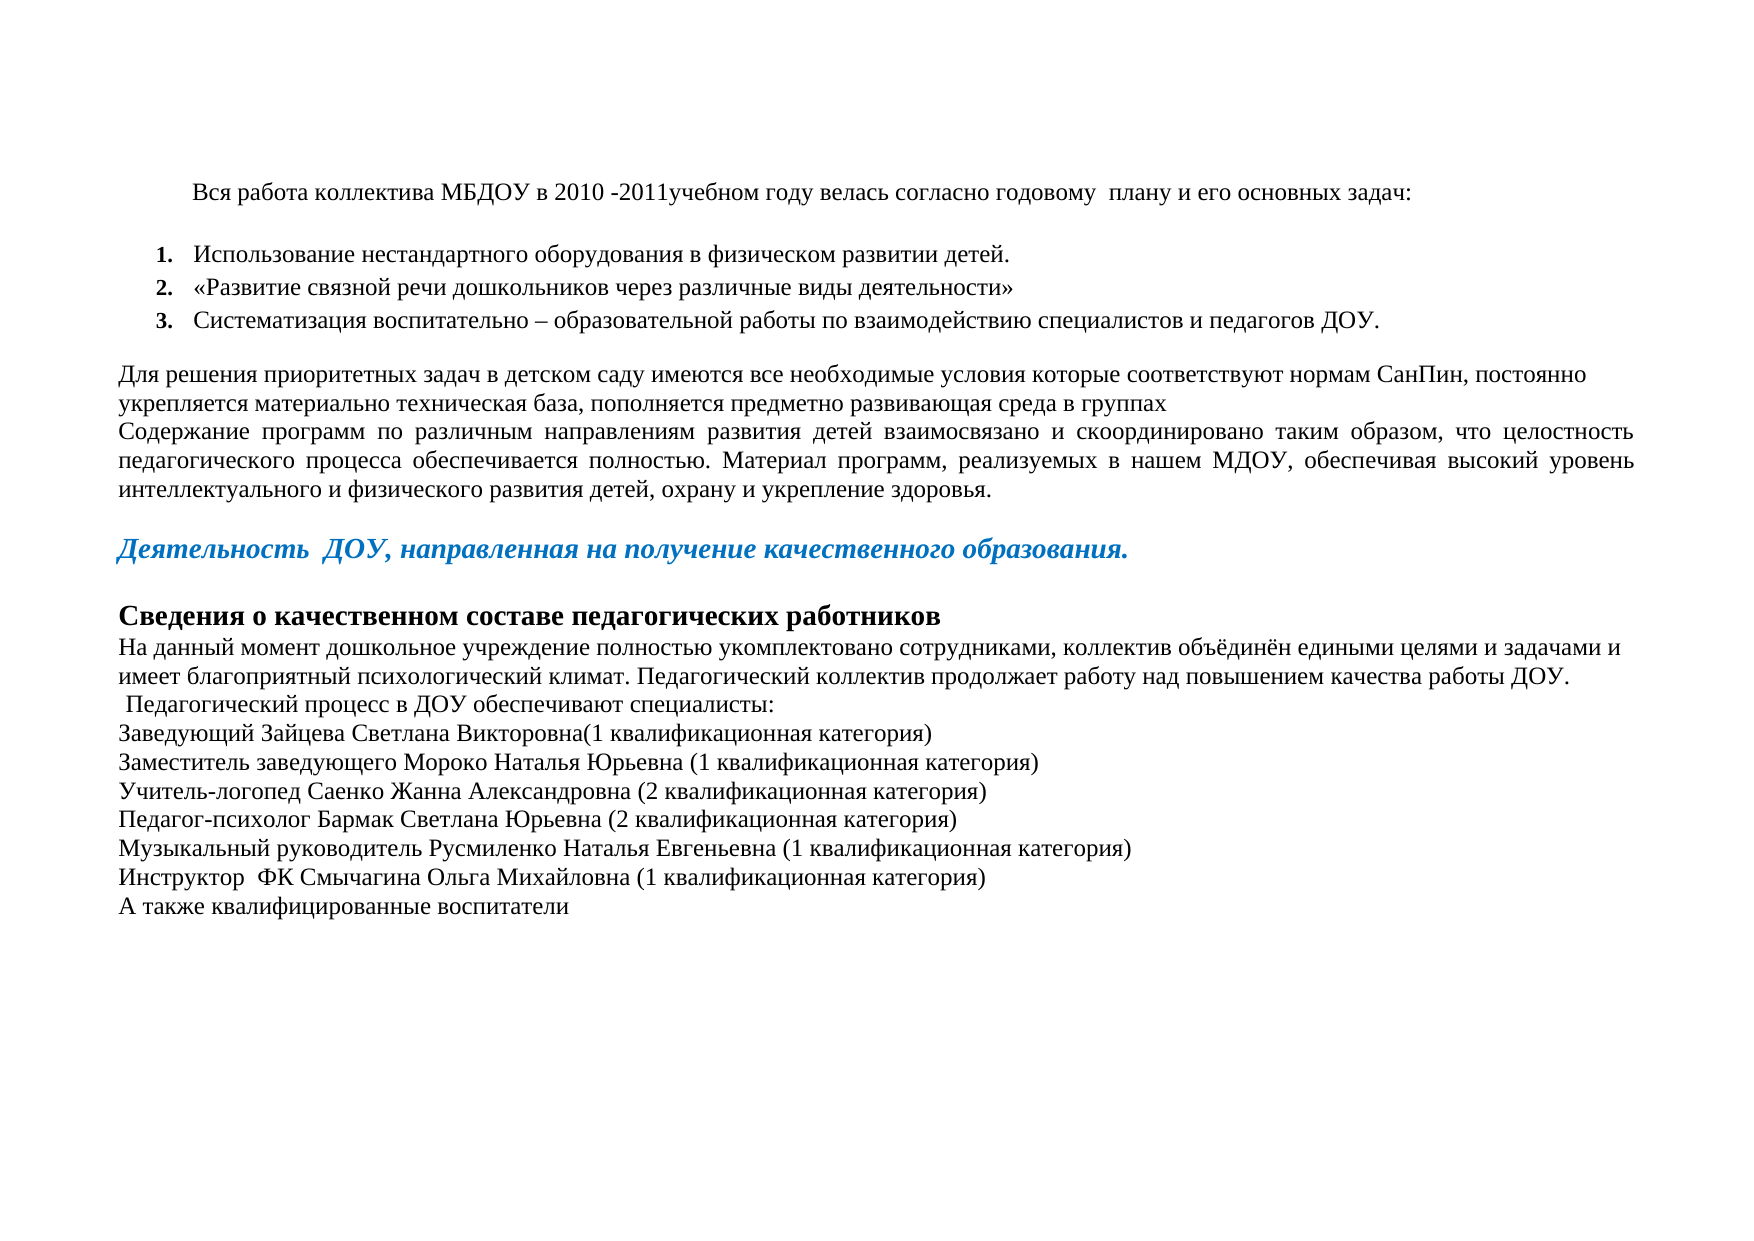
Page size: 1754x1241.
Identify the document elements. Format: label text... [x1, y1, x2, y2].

list Систематизация воспитательно – образовательной работы по взаимодействию специалистов и педагогов ДОУ. [156, 305, 1693, 334]
text Инструктор ФК Смычагина Ольга Михайловна (1 квалификационная категория) [118, 862, 1636, 891]
list Использование нестандартного оборудования в физическом развитии детей. [156, 239, 1693, 268]
text Заведующий Зайцева Светлана Викторовна(1 квалификационная категория) [118, 718, 1636, 747]
subtitle Деятельность ДОУ, направленная на получение качественного образования. [118, 531, 1636, 565]
text Заместитель заведующего Мороко Наталья Юрьевна (1 квалификационная категория) [118, 747, 1636, 776]
text Для решения приоритетных задач в детском саду имеются все необходимые условия которые соответствуют нормам СанПин, постоянно укрепляется материально техническая база, пополняется предметно развивающая среда в группах [118, 359, 1636, 416]
text А также квалифицированные воспитатели [118, 891, 1636, 919]
text Вся работа коллектива МБДОУ в 2010 -2011учебном году велась согласно годовому плану и его основных задач: [118, 177, 1636, 206]
text На данный момент дошкольное учреждение полностью укомплектовано сотрудниками, коллектив объёдинён едиными целями и задачами и имеет благоприятный психологический климат. Педагогический коллектив продолжает работу над повышением качества работы ДОУ. [118, 632, 1636, 689]
list «Развитие связной речи дошкольников через различные виды деятельности» [156, 272, 1693, 301]
text Учитель-логопед Саенко Жанна Александровна (2 квалификационная категория) [118, 776, 1636, 804]
text Музыкальный руководитель Русмиленко Наталья Евгеньевна (1 квалификационная категория) [118, 833, 1636, 862]
text Педагог-психолог Бармак Светлана Юрьевна (2 квалификационная категория) [118, 804, 1636, 833]
text Содержание программ по различным направлениям развития детей взаимосвязано и скоординировано таким образом, что целостность педагогического процесса обеспечивается полностью. Материал программ, реализуемых в нашем МДОУ, обеспечивая высокий уровень интеллектуального и физического развития детей, охрану и укрепление здоровья. [118, 416, 1636, 503]
text Педагогический процесс в ДОУ обеспечивают специалисты: [118, 689, 1636, 718]
subtitle Сведения о качественном составе педагогических работников [118, 598, 1636, 632]
